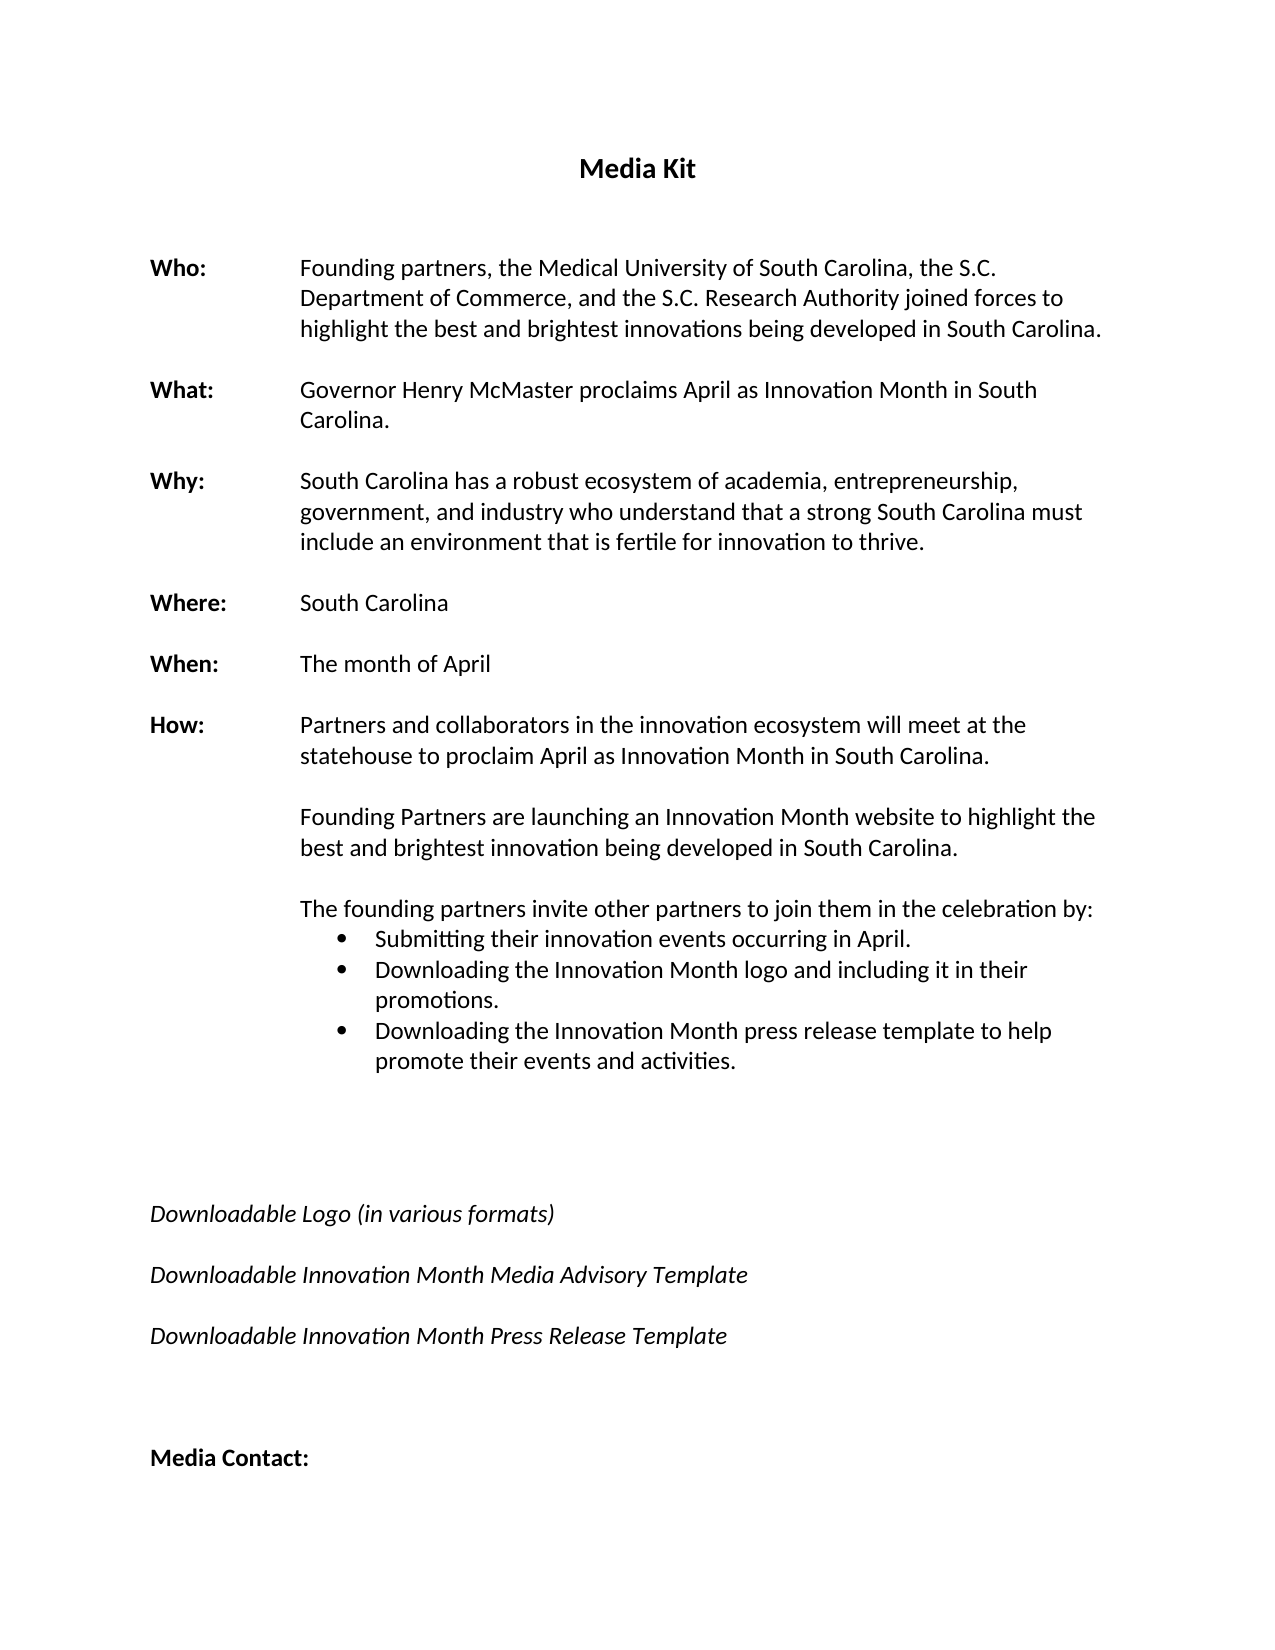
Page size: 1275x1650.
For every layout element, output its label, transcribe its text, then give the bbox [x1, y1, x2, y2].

list Downloading the Innovation Month logo and including it in their promotions. [337, 954, 1125, 1015]
text Downloadable Logo (in various formats) [150, 1198, 1125, 1228]
text The founding partners invite other partners to join them in the celebration by: [150, 893, 1125, 923]
text Founding Partners are launching an Innovation Month website to highlight the best and brightest innovation being developed in South Carolina. [150, 801, 1125, 862]
text How: Partners and collaborators in the innovation ecosystem will meet at the statehouse to proclaim April as Innovation Month in South Carolina. [150, 709, 1125, 771]
text Media Contact: [150, 1442, 1125, 1473]
list Downloading the Innovation Month press release template to help promote their events and activities. [337, 1015, 1125, 1076]
text Media Kit [150, 150, 1125, 186]
text Downloadable Innovation Month Media Advisory Template [150, 1259, 1125, 1289]
text When: The month of April [150, 648, 1125, 679]
list Submitting their innovation events occurring in April. [337, 923, 1125, 954]
text Who: Founding partners, the Medical University of South Carolina, the S.C. Department of Commerce, and the S.C. Research Authority joined forces to highlight the best and brightest innovations being developed in South Carolina. [150, 252, 1125, 343]
text Downloadable Innovation Month Press Release Template [150, 1320, 1125, 1351]
text What: Governor Henry McMaster proclaims April as Innovation Month in South Carolina. [150, 374, 1125, 435]
text Where: South Carolina [150, 587, 1125, 618]
text Why: South Carolina has a robust ecosystem of academia, entrepreneurship, government, and industry who understand that a strong South Carolina must include an environment that is fertile for innovation to thrive. [150, 465, 1125, 557]
